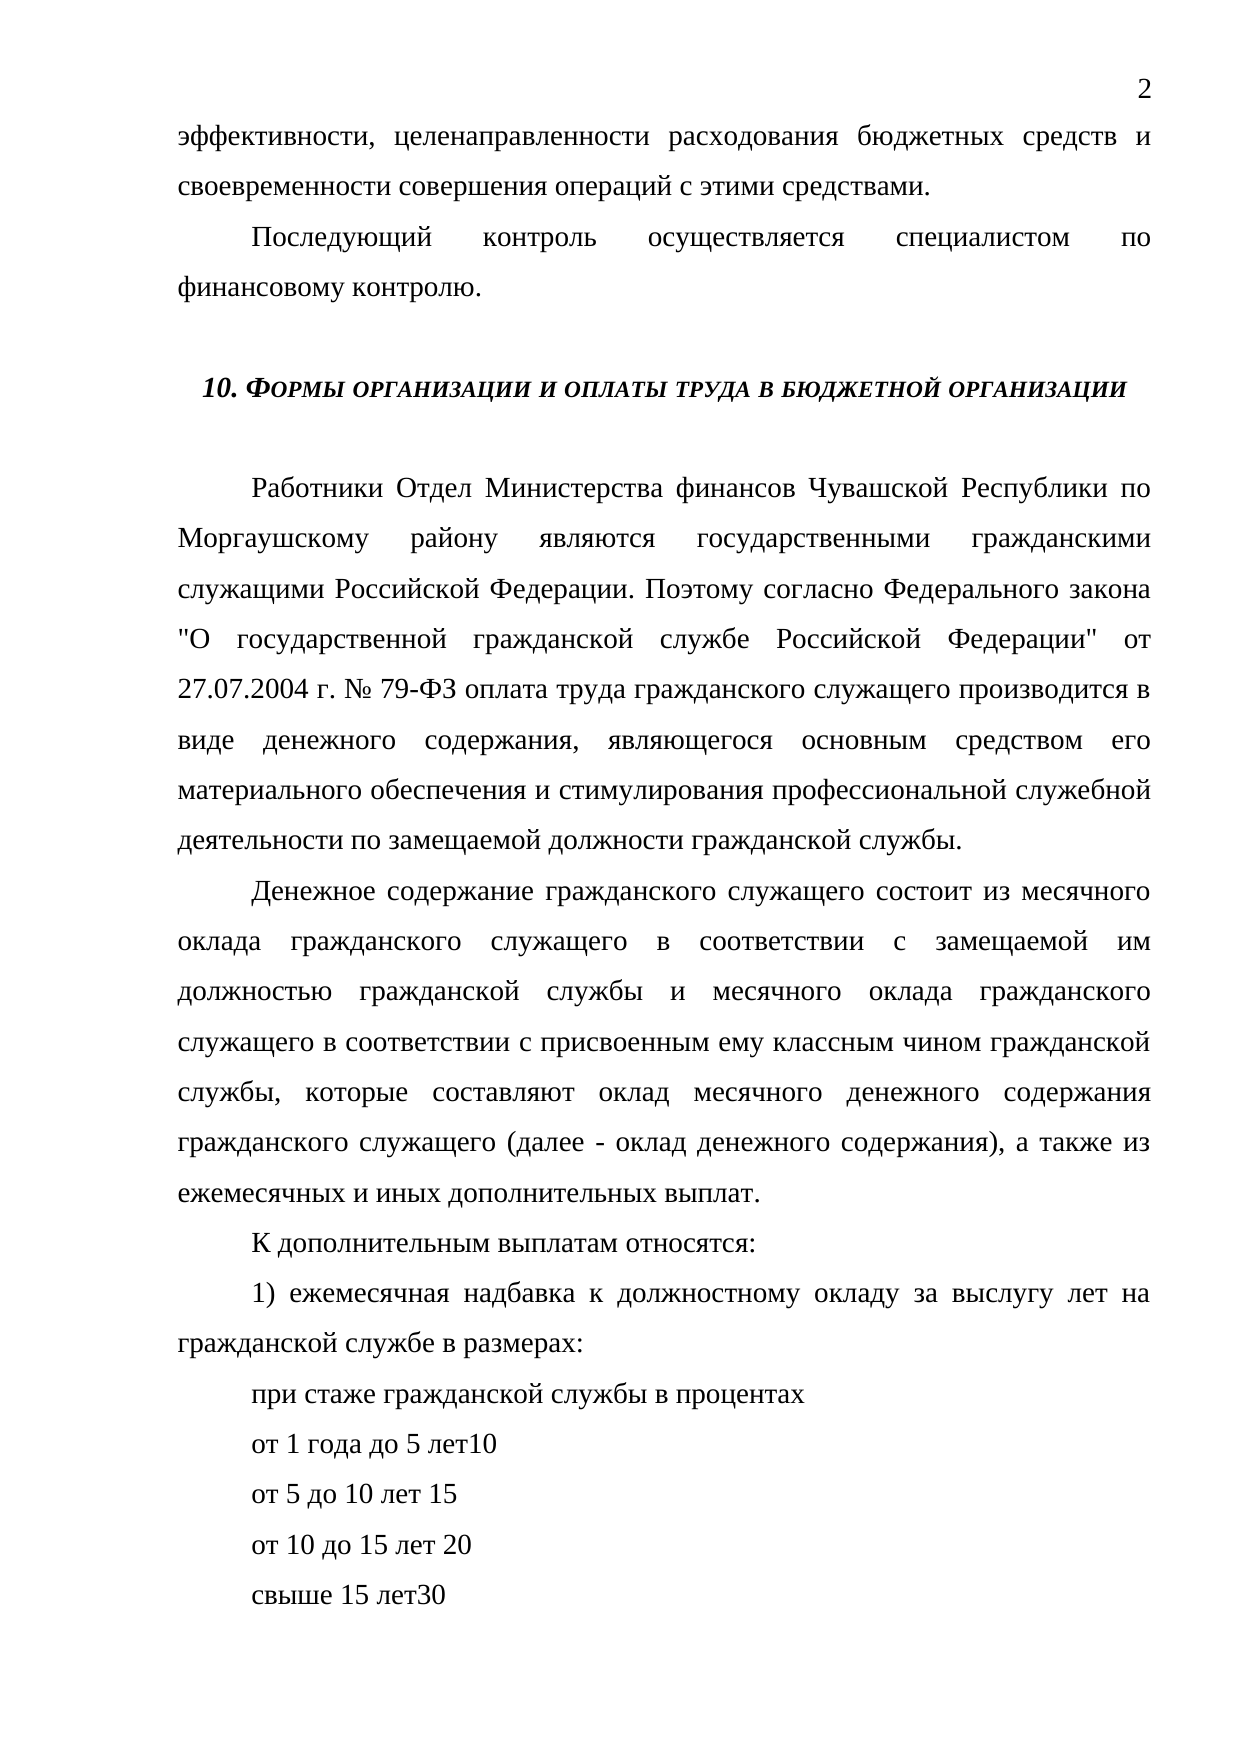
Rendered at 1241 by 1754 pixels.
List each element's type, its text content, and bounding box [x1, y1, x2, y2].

text от 10 до 15 лет 20 [177, 1527, 1152, 1560]
text Денежное содержание гражданского служащего состоит из месячного оклада гражданского служащего в соответствии с замещаемой им должностью гражданской службы и месячного оклада гражданского служащего в соответствии с присвоенным ему классным чином гражданской службы, которые составляют оклад месячного денежного содержания гражданского служащего (далее - оклад денежного содержания), а также из ежемесячных и иных дополнительных выплат. [177, 873, 1152, 1208]
text Последующий контроль осуществляется специалистом по финансовому контролю. [177, 219, 1152, 303]
text Работники Отдел Министерства финансов Чувашской Республики по Моргаушскому району являются государственными гражданскими служащими Российской Федерации. Поэтому согласно Федерального закона "О государственной гражданской службе Российской Федерации" от 27.07.2004 г. № 79-ФЗ оплата труда гражданского служащего производится в виде денежного содержания, являющегося основным средством его материального обеспечения и стимулирования профессиональной служебной деятельности по замещаемой должности гражданской службы. [177, 470, 1152, 856]
text при стаже гражданской службы в процентах [177, 1376, 1152, 1409]
text К дополнительным выплатам относятся: [177, 1225, 1152, 1258]
text свыше 15 лет30 [177, 1577, 1152, 1611]
text 1) ежемесячная надбавка к должностному окладу за выслугу лет на гражданской службе в размерах: [177, 1275, 1152, 1359]
text от 1 года до 5 лет10 [177, 1426, 1152, 1460]
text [177, 118, 1152, 202]
text от 5 до 10 лет 15 [177, 1477, 1152, 1510]
subtitle 10. Формы организации и оплаты труда в бюджетной организации [177, 370, 1152, 403]
